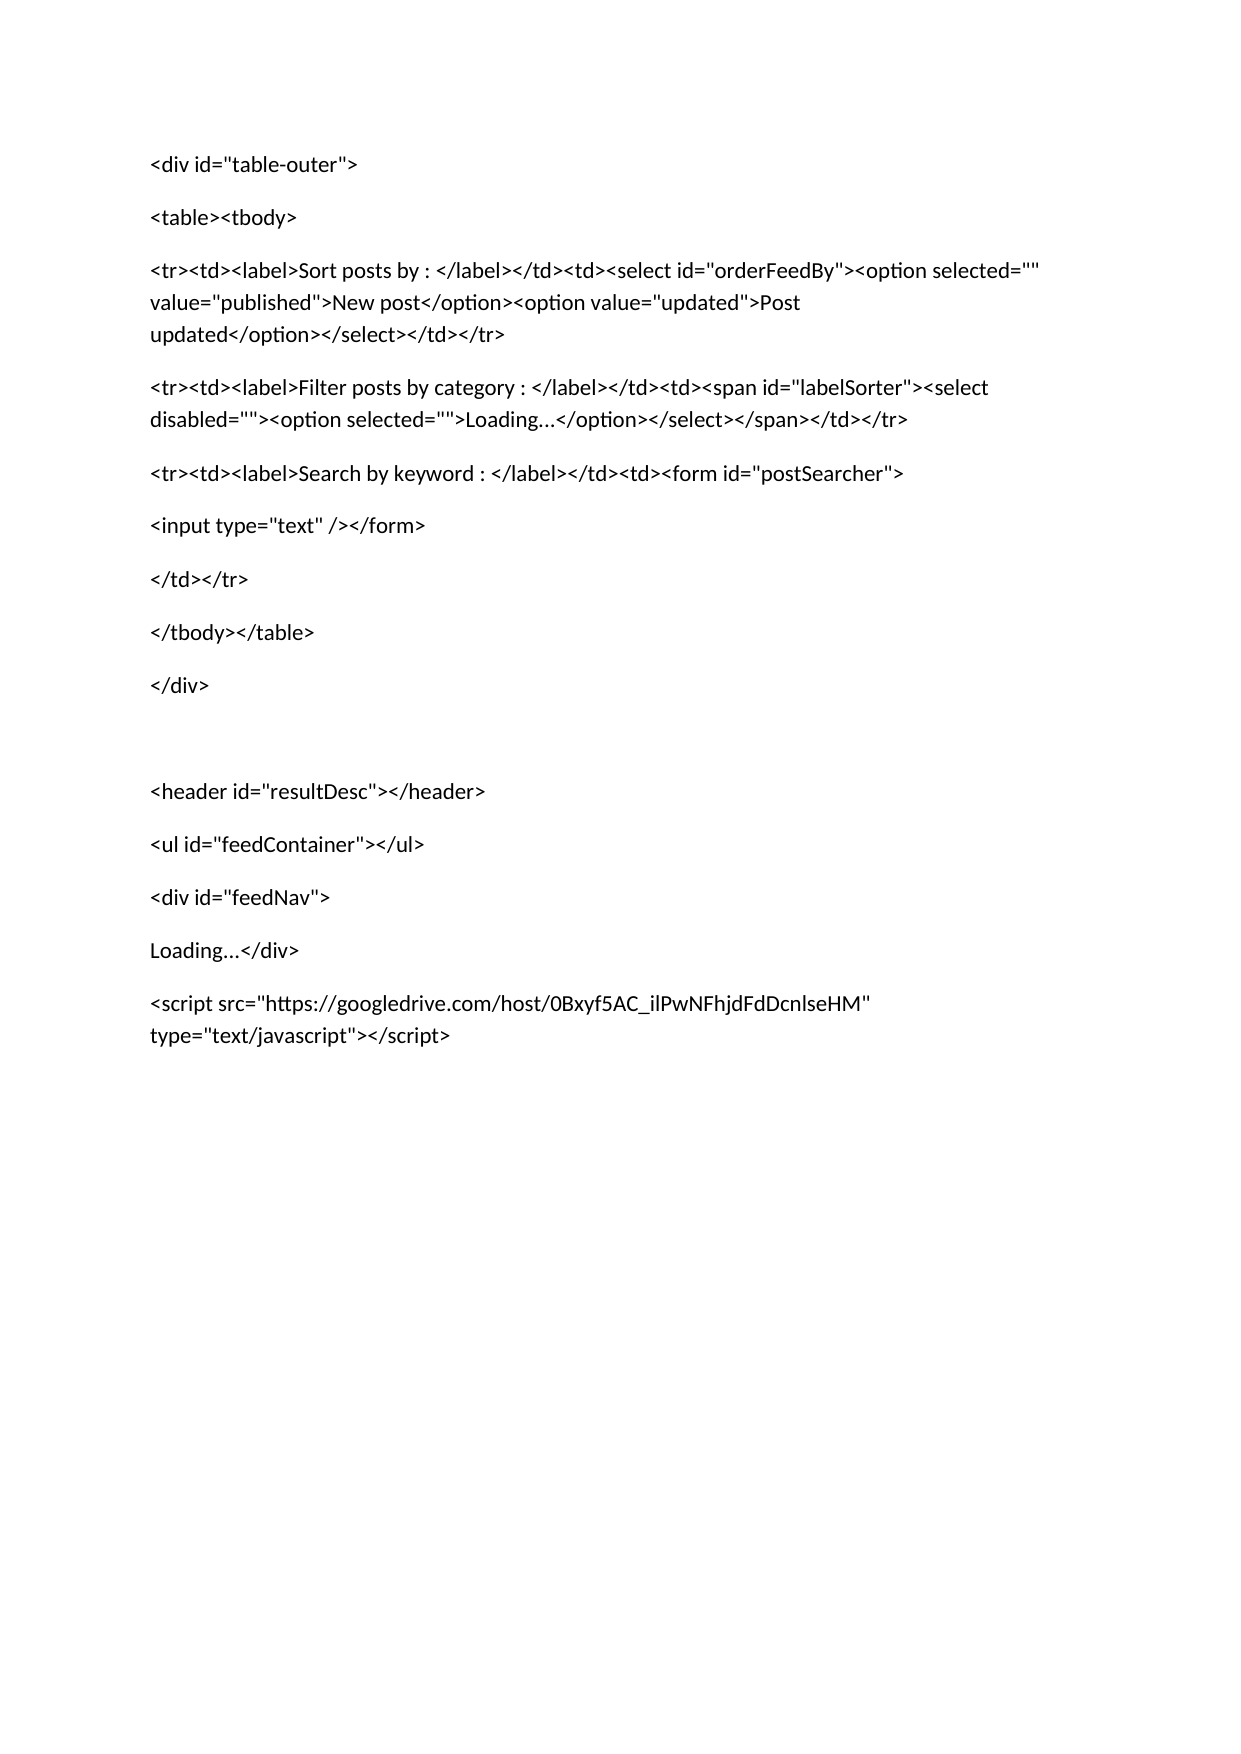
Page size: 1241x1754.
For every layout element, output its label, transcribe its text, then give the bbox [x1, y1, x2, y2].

text <table><tbody> [150, 203, 1090, 231]
text <tr><td><label>Filter posts by category : </label></td><td><span id="labelSorter"><select disabled=""><option selected="">Loading...</option></select></span></td></tr> [150, 373, 1090, 434]
text <ul id="feedContainer"></ul> [150, 830, 1090, 858]
text <div id="table-outer"> [150, 150, 1090, 178]
text </td></tr> [150, 565, 1090, 593]
text <header id="resultDesc"></header> [150, 777, 1090, 805]
text </div> [150, 671, 1090, 699]
text <tr><td><label>Sort posts by : </label></td><td><select id="orderFeedBy"><option selected="" value="published">New post</option><option value="updated">Post updated</option></select></td></tr> [150, 256, 1090, 348]
text <script src="https://googledrive.com/host/0Bxyf5AC_ilPwNFhjdFdDcnlseHM" type="text/javascript"></script> [150, 989, 1090, 1049]
text <div id="feedNav"> [150, 883, 1090, 911]
text </tbody></table> [150, 618, 1090, 646]
text <tr><td><label>Search by keyword : </label></td><td><form id="postSearcher"> [150, 459, 1090, 487]
text <input type="text" /></form> [150, 512, 1090, 540]
text Loading...</div> [150, 936, 1090, 964]
